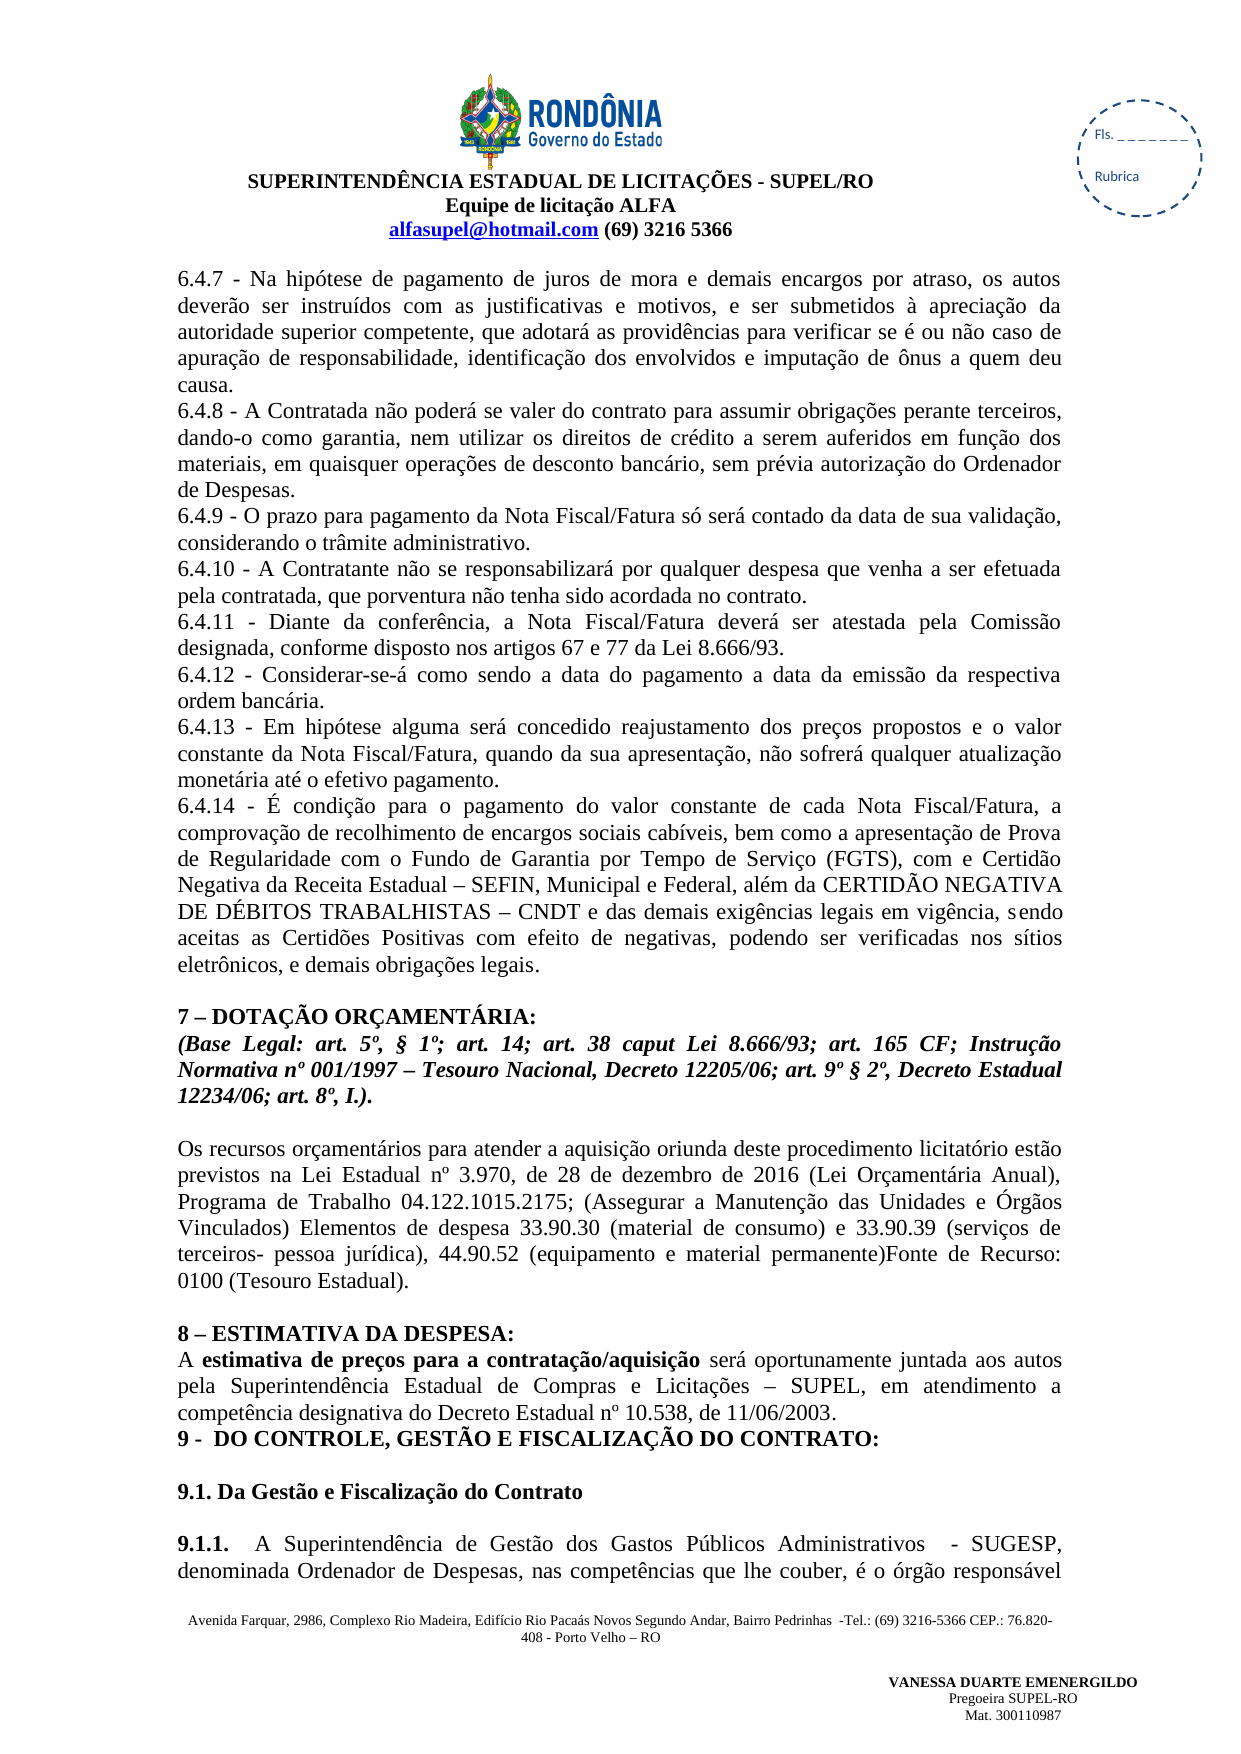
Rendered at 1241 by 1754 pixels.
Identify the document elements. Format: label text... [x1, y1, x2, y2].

text 9 - DO CONTROLE, GESTÃO E FISCALIZAÇÃO DO CONTRATO: [177, 1425, 1063, 1451]
text (Base Legal: art. 5º, § 1º; art. 14; art. 38 caput Lei 8.666/93; art. 165 CF; Instrução Normativa nº 001/1997 – Tesouro Nacional, Decreto 12205/06; art. 9º § 2º, Decreto Estadual 12234/06; art. 8º, I.). [177, 1030, 1063, 1109]
picture [459, 73, 662, 170]
text 7 – DOTAÇÃO ORÇAMENTÁRIA: [177, 1003, 1063, 1030]
text 6.4.14 - É condição para o pagamento do valor constante de cada Nota Fiscal/Fatura, a comprovação de recolhimento de encargos sociais cabíveis, bem como a apresentação de Prova de Regularidade com o Fundo de Garantia por Tempo de Serviço (FGTS), com e Certidão Negativa da Receita Estadual – SEFIN, Municipal e Federal, além da CERTIDÃO NEGATIVA DE DÉBITOS TRABALHISTAS – CNDT e das demais exigências legais em vigência, sendo aceitas as Certidões Positivas com efeito de negativas, podendo ser verificadas nos sítios eletrônicos, e demais obrigações legais. [177, 792, 1063, 977]
text 6.4.7 - Na hipótese de pagamento de juros de mora e demais encargos por atraso, os autos deverão ser instruídos com as justificativas e motivos, e ser submetidos à apreciação da autoridade superior competente, que adotará as providências para verificar se é ou não caso de apuração de responsabilidade, identificação dos envolvidos e imputação de ônus a quem deu causa. [177, 265, 1063, 397]
text A estimativa de preços para a contratação/aquisição será oportunamente juntada aos autos pela Superintendência Estadual de Compras e Licitações – SUPEL, em atendimento a competência designativa do Decreto Estadual nº 10.538, de 11/06/2003. [177, 1346, 1063, 1425]
text 6.4.10 - A Contratante não se responsabilizará por qualquer despesa que venha a ser efetuada pela contratada, que porventura não tenha sido acordada no contrato. [177, 555, 1063, 608]
text 9.1. Da Gestão e Fiscalização do Contrato [177, 1478, 1063, 1504]
text 6.4.9 - O prazo para pagamento da Nota Fiscal/Fatura só será contado da data de sua validação, considerando o trâmite administrativo. [177, 503, 1063, 555]
text 6.4.11 - Diante da conferência, a Nota Fiscal/Fatura deverá ser atestada pela Comissão designada, conforme disposto nos artigos 67 e 77 da Lei 8.666/93. [177, 608, 1063, 661]
text 6.4.12 - Considerar-se-á como sendo a data do pagamento a data da emissão da respectiva ordem bancária. [177, 661, 1063, 713]
text Os recursos orçamentários para atender a aquisição oriunda deste procedimento licitatório estão previstos na Lei Estadual nº 3.970, de 28 de dezembro de 2016 (Lei Orçamentária Anual), Programa de Trabalho 04.122.1015.2175; (Assegurar a Manutenção das Unidades e Órgãos Vinculados) Elementos de despesa 33.90.30 (material de consumo) e 33.90.39 (serviços de terceiros- pessoa jurídica), 44.90.52 (equipamento e material permanente)Fonte de Recurso: 0100 (Tesouro Estadual). [177, 1135, 1063, 1293]
text 6.4.8 - A Contratada não poderá se valer do contrato para assumir obrigações perante terceiros, dando-o como garantia, nem utilizar os direitos de crédito a serem auferidos em função dos materiais, em quaisquer operações de desconto bancário, sem prévia autorização do Ordenador de Despesas. [177, 397, 1063, 503]
text 8 – ESTIMATIVA DA DESPESA: [177, 1319, 1063, 1346]
text 6.4.13 - Em hipótese alguma será concedido reajustamento dos preços propostos e o valor constante da Nota Fiscal/Fatura, quando da sua apresentação, não sofrerá qualquer atualização monetária até o efetivo pagamento. [177, 713, 1063, 792]
